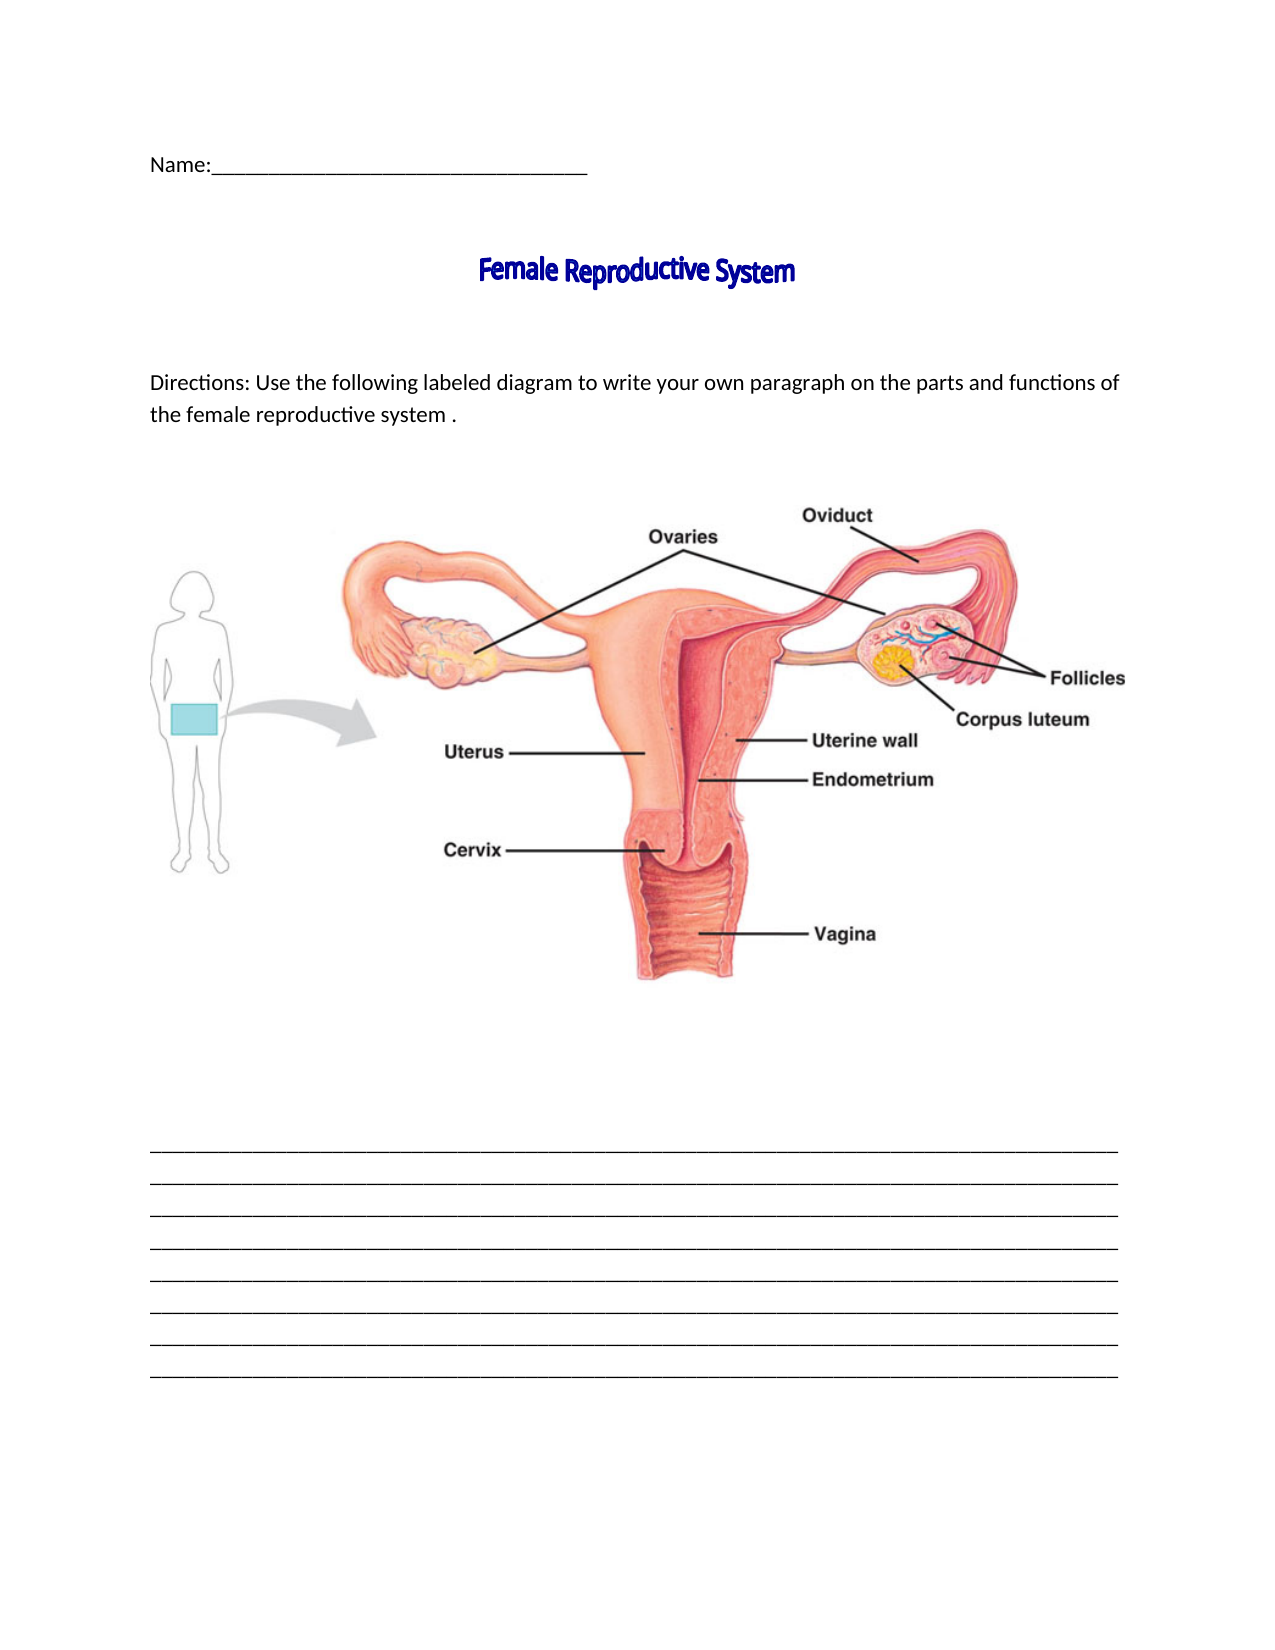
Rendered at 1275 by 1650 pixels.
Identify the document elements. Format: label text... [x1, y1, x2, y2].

text Directions: Use the following labeled diagram to write your own paragraph on the parts and functions of the female reproductive system . [150, 368, 1125, 428]
text ________________________________________________________________________________________________________________________________________________________________________________________________________________________________________________________________________________________________________________________________________________________________________________________________________________________________________________________________________________________________________________________________________________________________________________________________________________________________________________________________________________________________________ [150, 1128, 1125, 1381]
text Name:_________________________________ [150, 150, 1125, 178]
picture [150, 505, 1125, 997]
